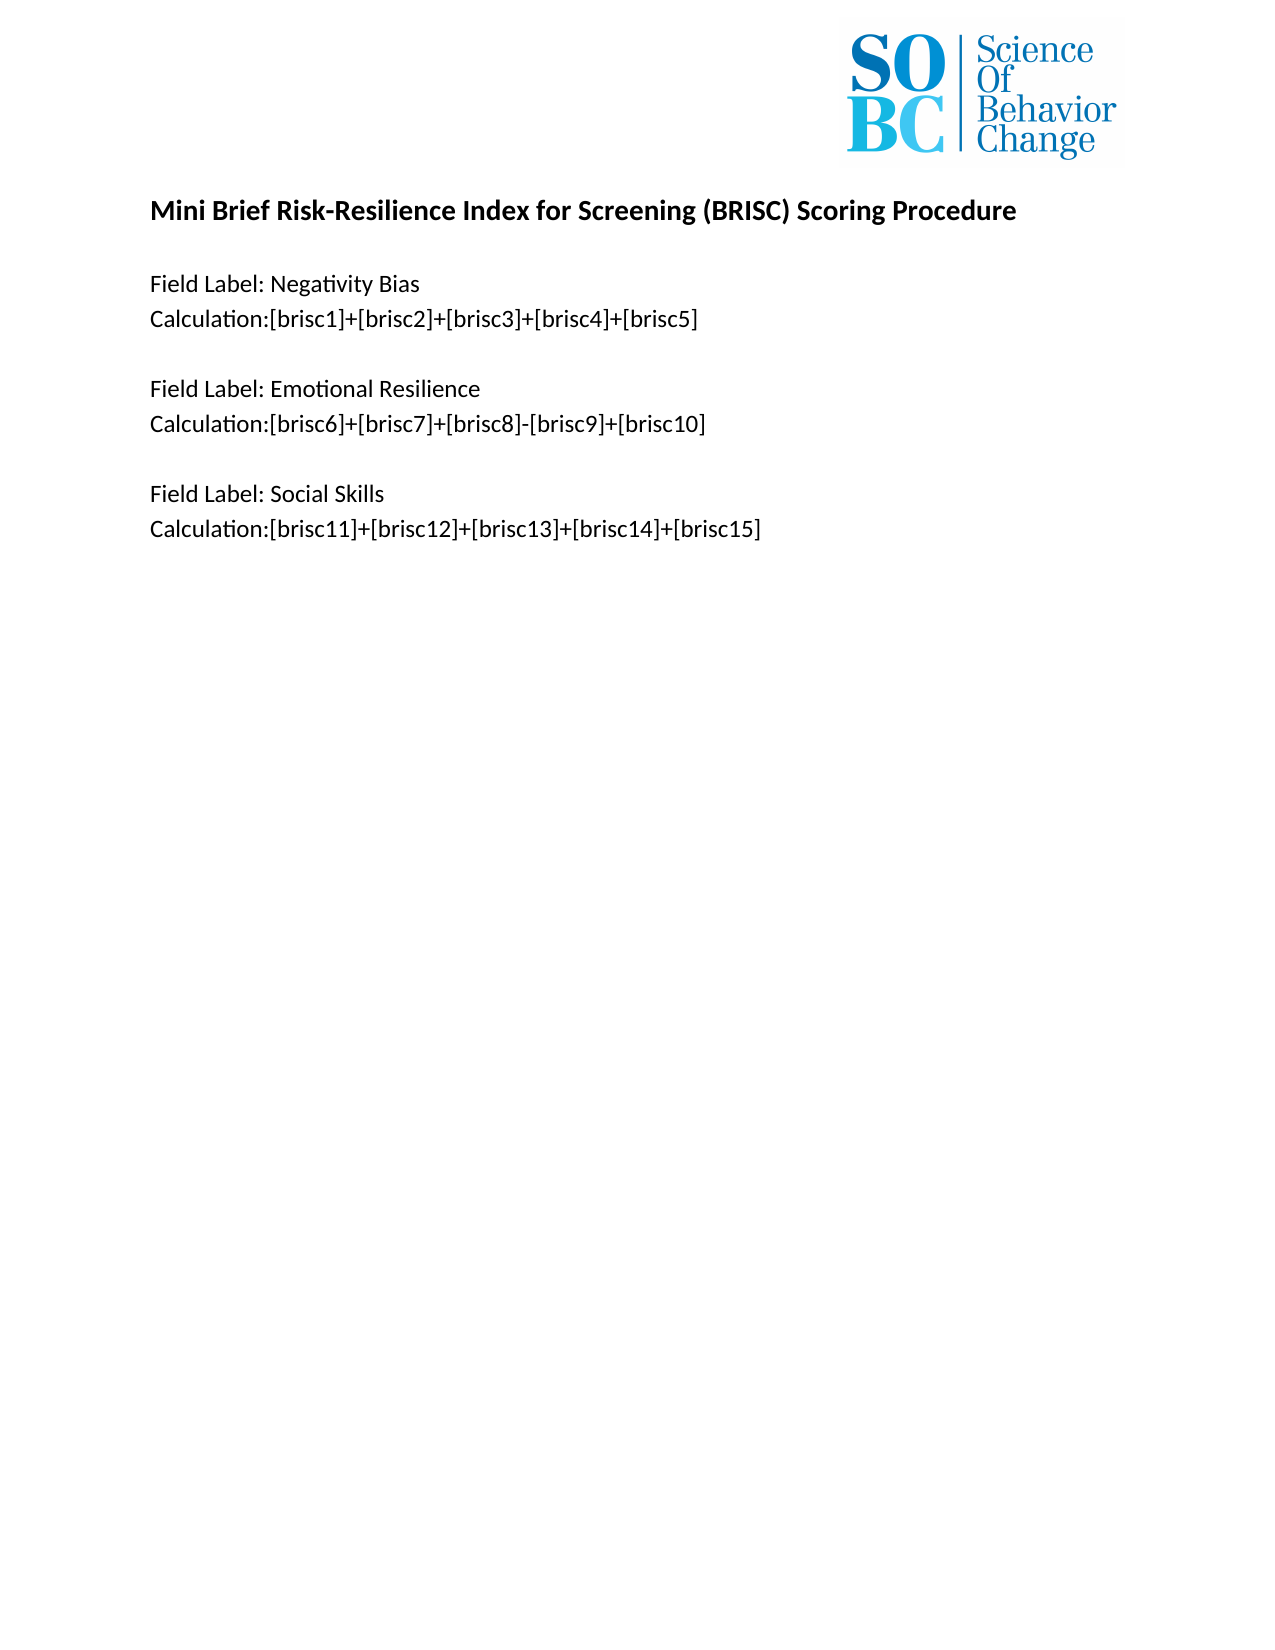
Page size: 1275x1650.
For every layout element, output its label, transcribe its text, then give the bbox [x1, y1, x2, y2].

text Calculation:[brisc6]+[brisc7]+[brisc8]-[brisc9]+[brisc10] [150, 408, 1125, 438]
text Field Label: Negativity Bias [150, 268, 1125, 298]
text Field Label: Social Skills [150, 478, 1125, 508]
text Calculation:[brisc11]+[brisc12]+[brisc13]+[brisc14]+[brisc15] [150, 513, 1125, 543]
text Calculation:[brisc1]+[brisc2]+[brisc3]+[brisc4]+[brisc5] [150, 303, 1125, 333]
text Mini Brief Risk-Resilience Index for Screening (BRISC) Scoring Procedure [150, 192, 1125, 228]
picture [839, 17, 1125, 168]
text Field Label: Emotional Resilience [150, 373, 1125, 403]
